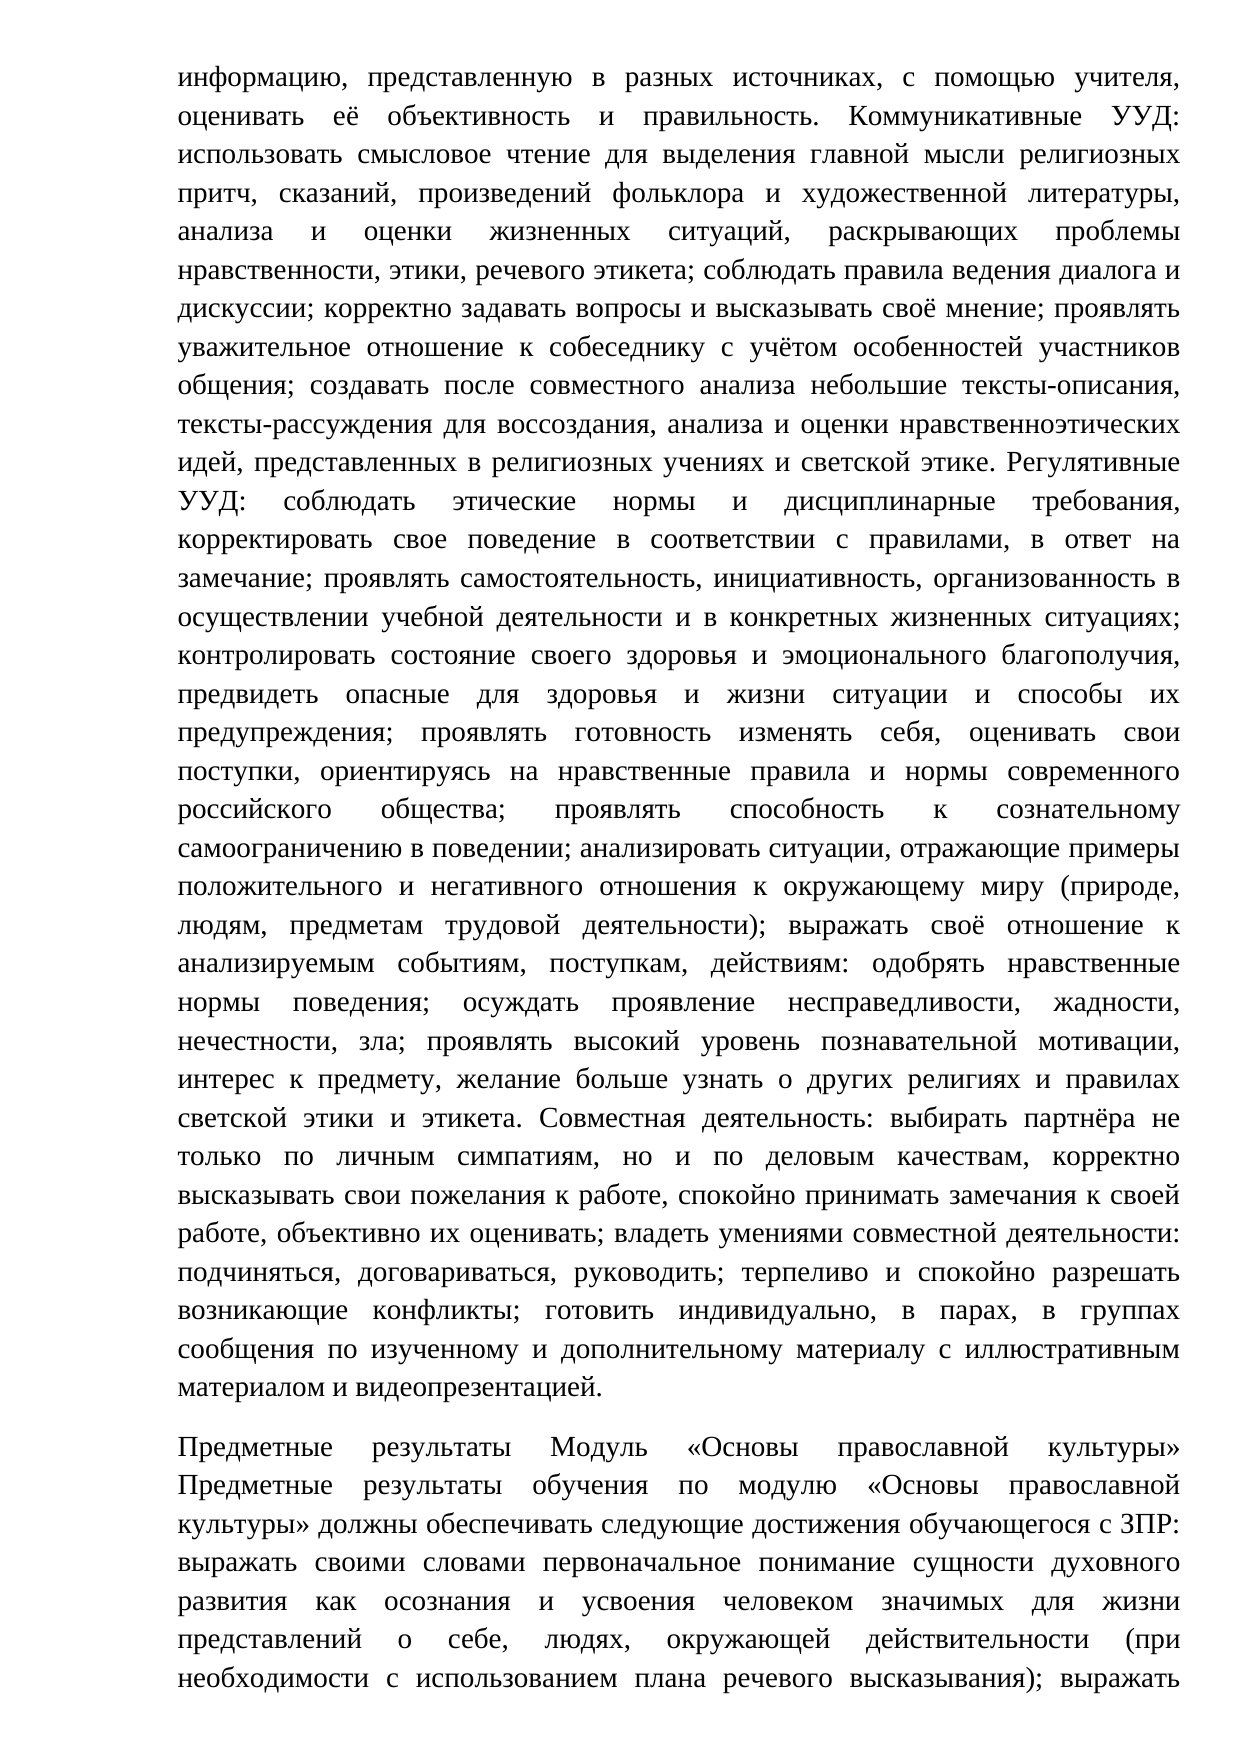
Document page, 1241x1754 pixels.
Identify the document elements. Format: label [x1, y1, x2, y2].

text [177, 1429, 1181, 1694]
text [177, 59, 1181, 1403]
